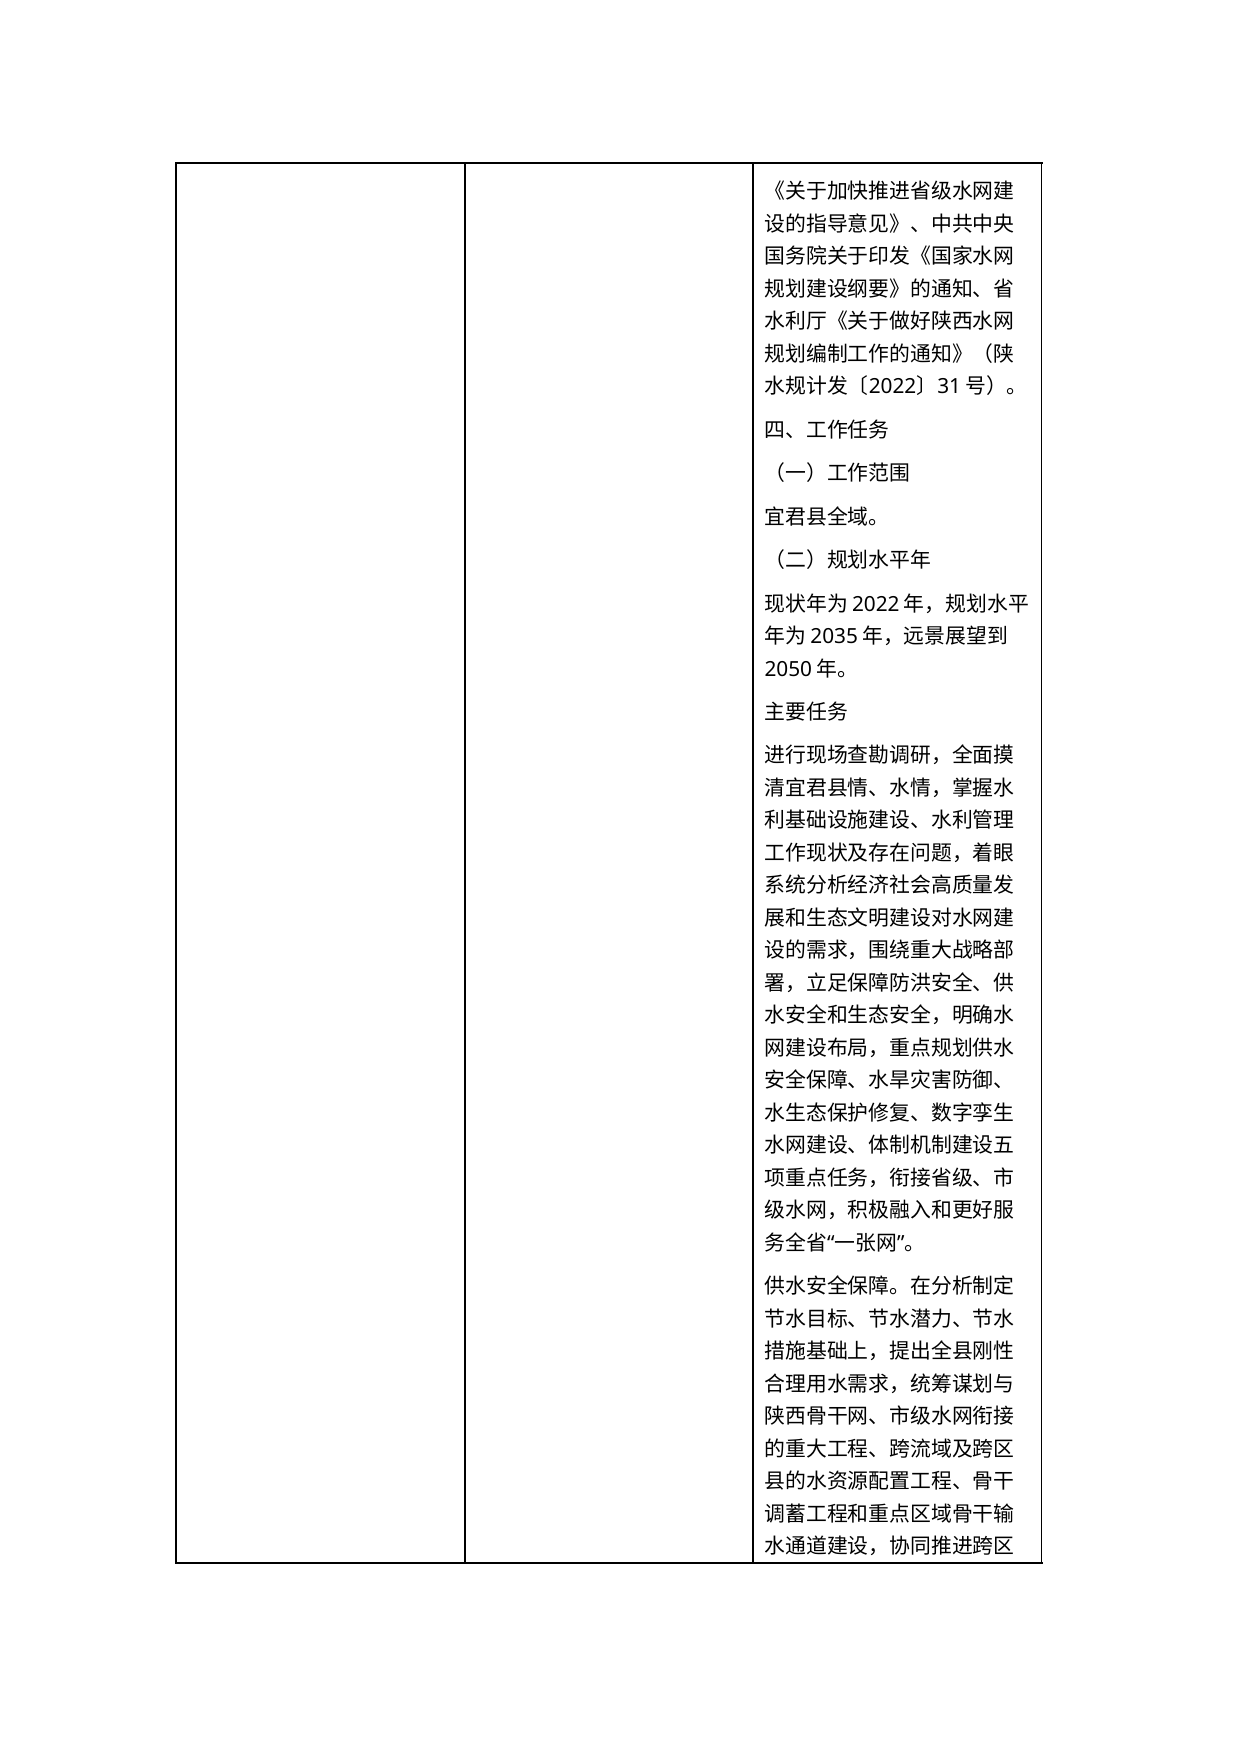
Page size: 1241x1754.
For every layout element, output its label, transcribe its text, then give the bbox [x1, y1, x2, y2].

table_cell [466, 164, 752, 1562]
table_cell 1 [177, 164, 464, 1562]
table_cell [754, 164, 1041, 1562]
